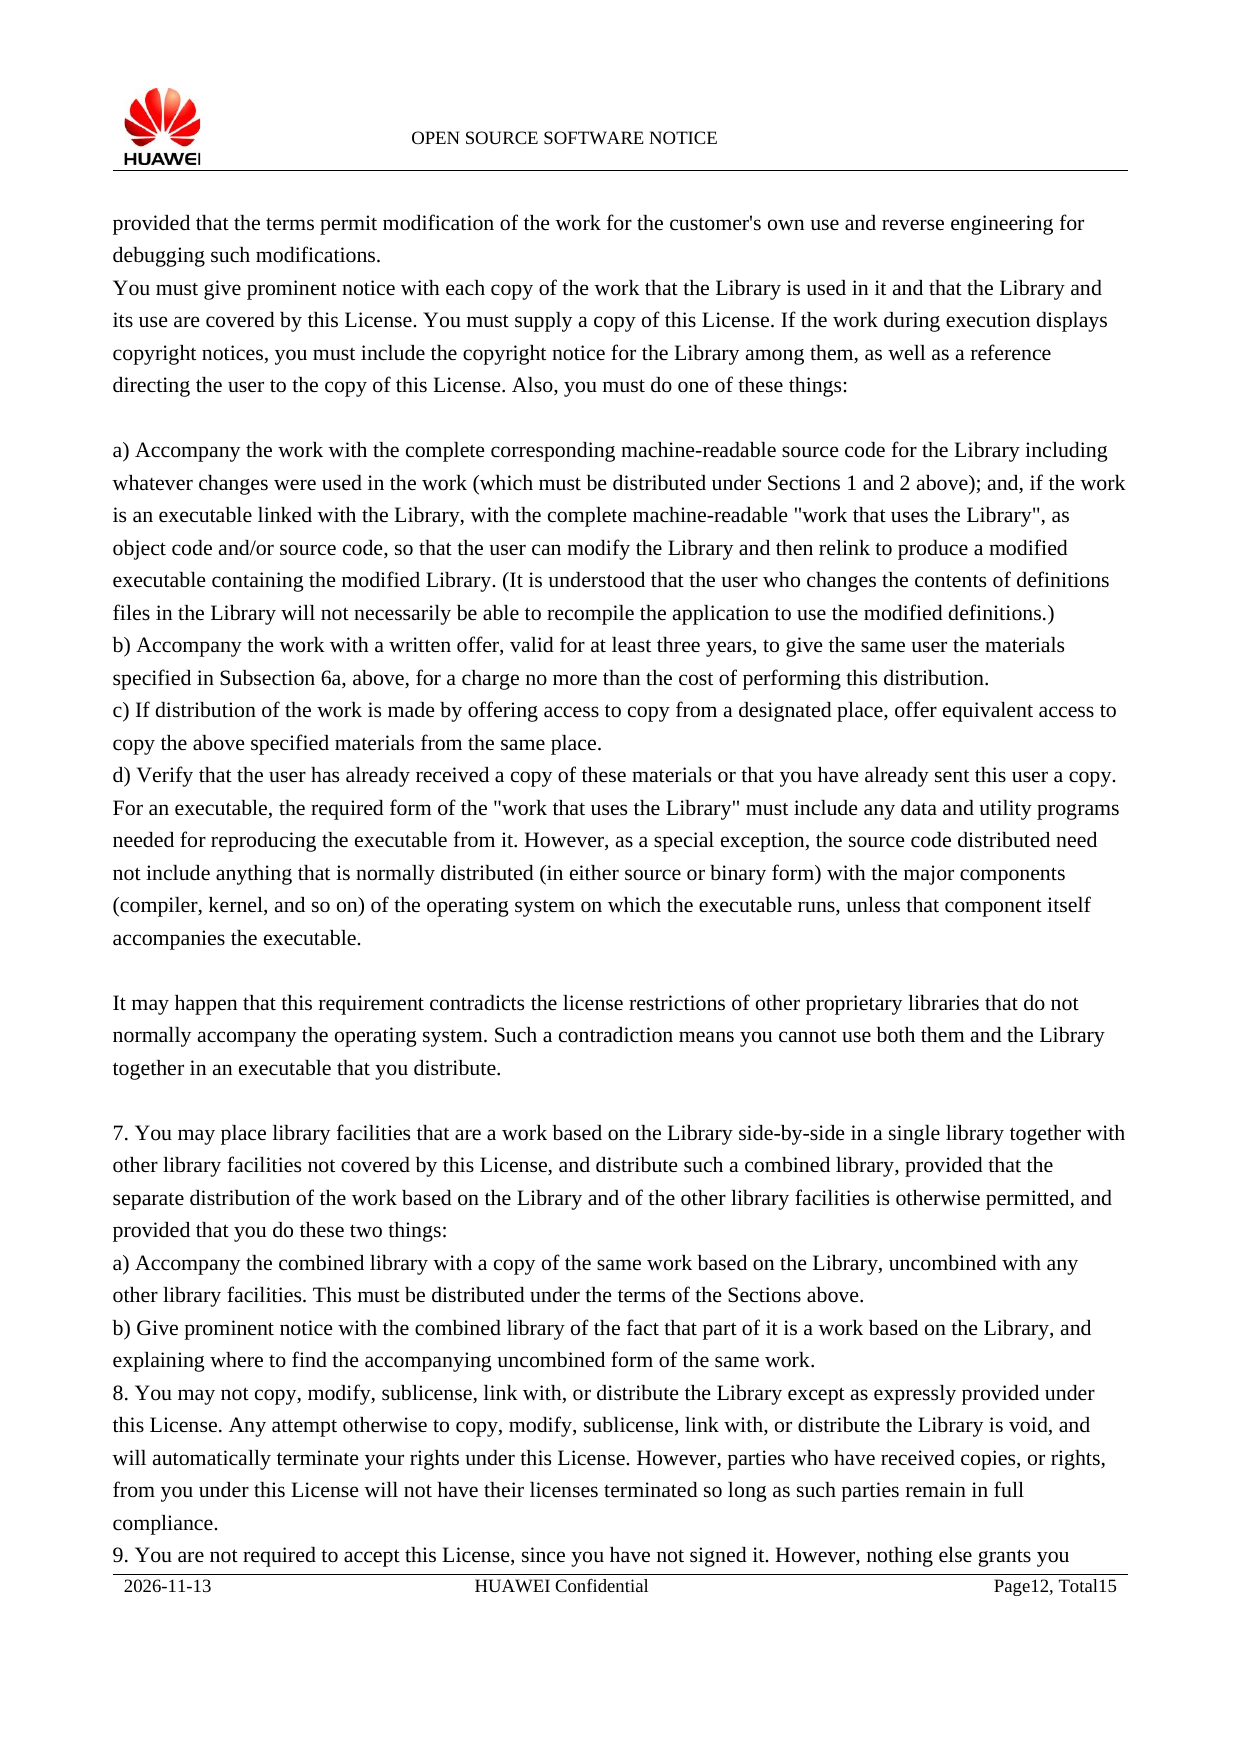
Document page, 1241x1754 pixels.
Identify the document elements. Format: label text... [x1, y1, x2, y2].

picture [124, 88, 201, 165]
